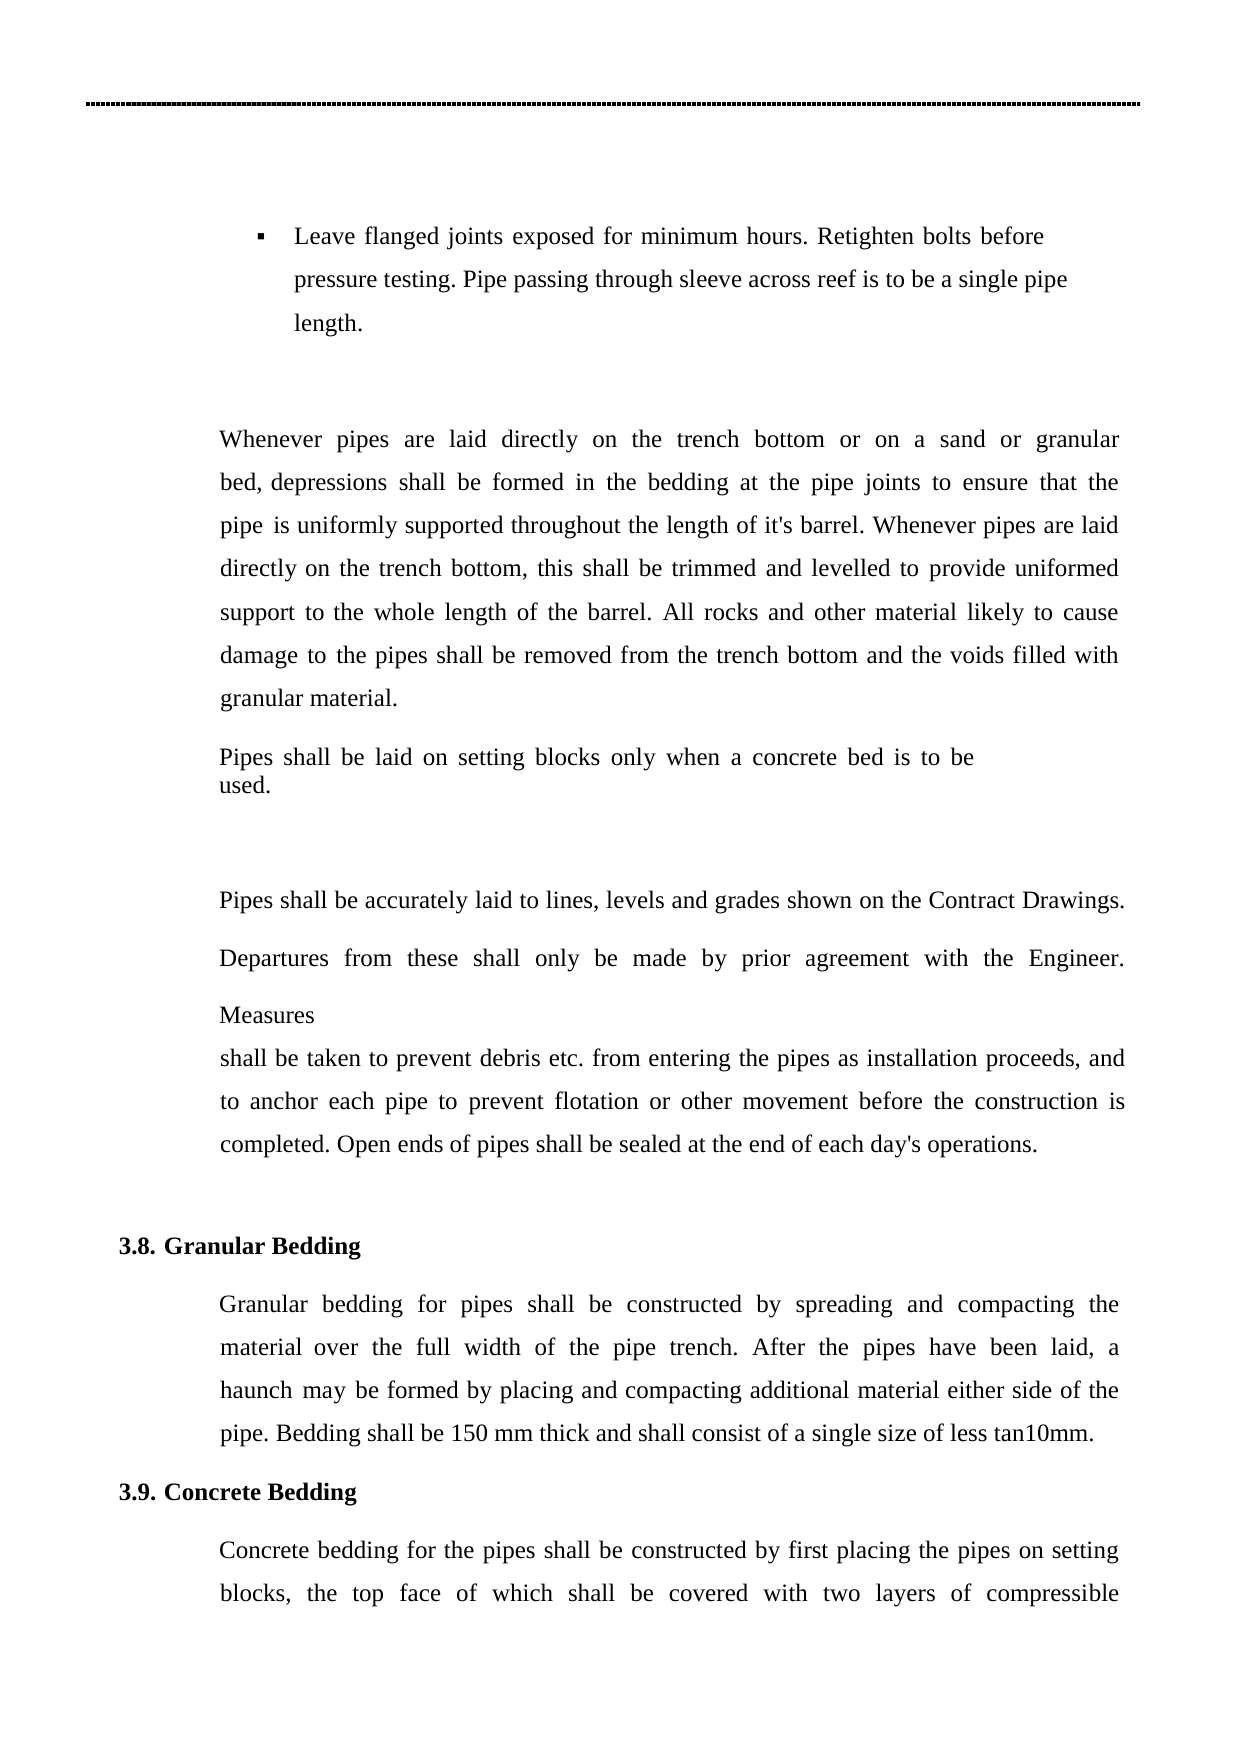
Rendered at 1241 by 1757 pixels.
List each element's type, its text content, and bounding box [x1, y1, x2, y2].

picture [86, 102, 1141, 106]
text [219, 1535, 1119, 1607]
text Whenever pipes are laid directly on the trench bottom or on a sand or granular bed, depressions shall be formed in the bedding at the pipe joints to ensure that the pipe is uniformly supported throughout the length of it's barrel. Whenever pipes are laid directly on the trench bottom, this shall be trimmed and levelled to provide uniformed support to the whole length of the barrel. All rocks and other material likely to cause damage to the pipes shall be removed from the trench bottom and the voids filled with granular material. [219, 424, 1119, 712]
list Leave flanged joints exposed for minimum hours. Retighten bolts before pressure testing. Pipe passing through sleeve across reef is to be a single pipe length. [256, 221, 1135, 336]
text shall be taken to prevent debris etc. from entering the pipes as installation proceeds, and to anchor each pipe to prevent flotation or other movement before the construction is completed. Open ends of pipes shall be sealed at the end of each day's operations. [220, 1043, 1125, 1158]
subtitle Granular Bedding [119, 1231, 1153, 1260]
text Granular bedding for pipes shall be constructed by spreading and compacting the material over the full width of the pipe trench. After the pipes have been laid, a haunch may be formed by placing and compacting additional material either side of the pipe. Bedding shall be 150 mm thick and shall consist of a single size of less tan10mm. [219, 1289, 1119, 1447]
text Pipes shall be accurately laid to lines, levels and grades shown on the Contract Drawings. Departures from these shall only be made by prior agreement with the Engineer. Measures [219, 857, 1125, 1029]
text Pipes shall be laid on setting blocks only when a concrete bed is to be used. [219, 742, 974, 799]
subtitle Concrete Bedding [119, 1477, 1153, 1506]
